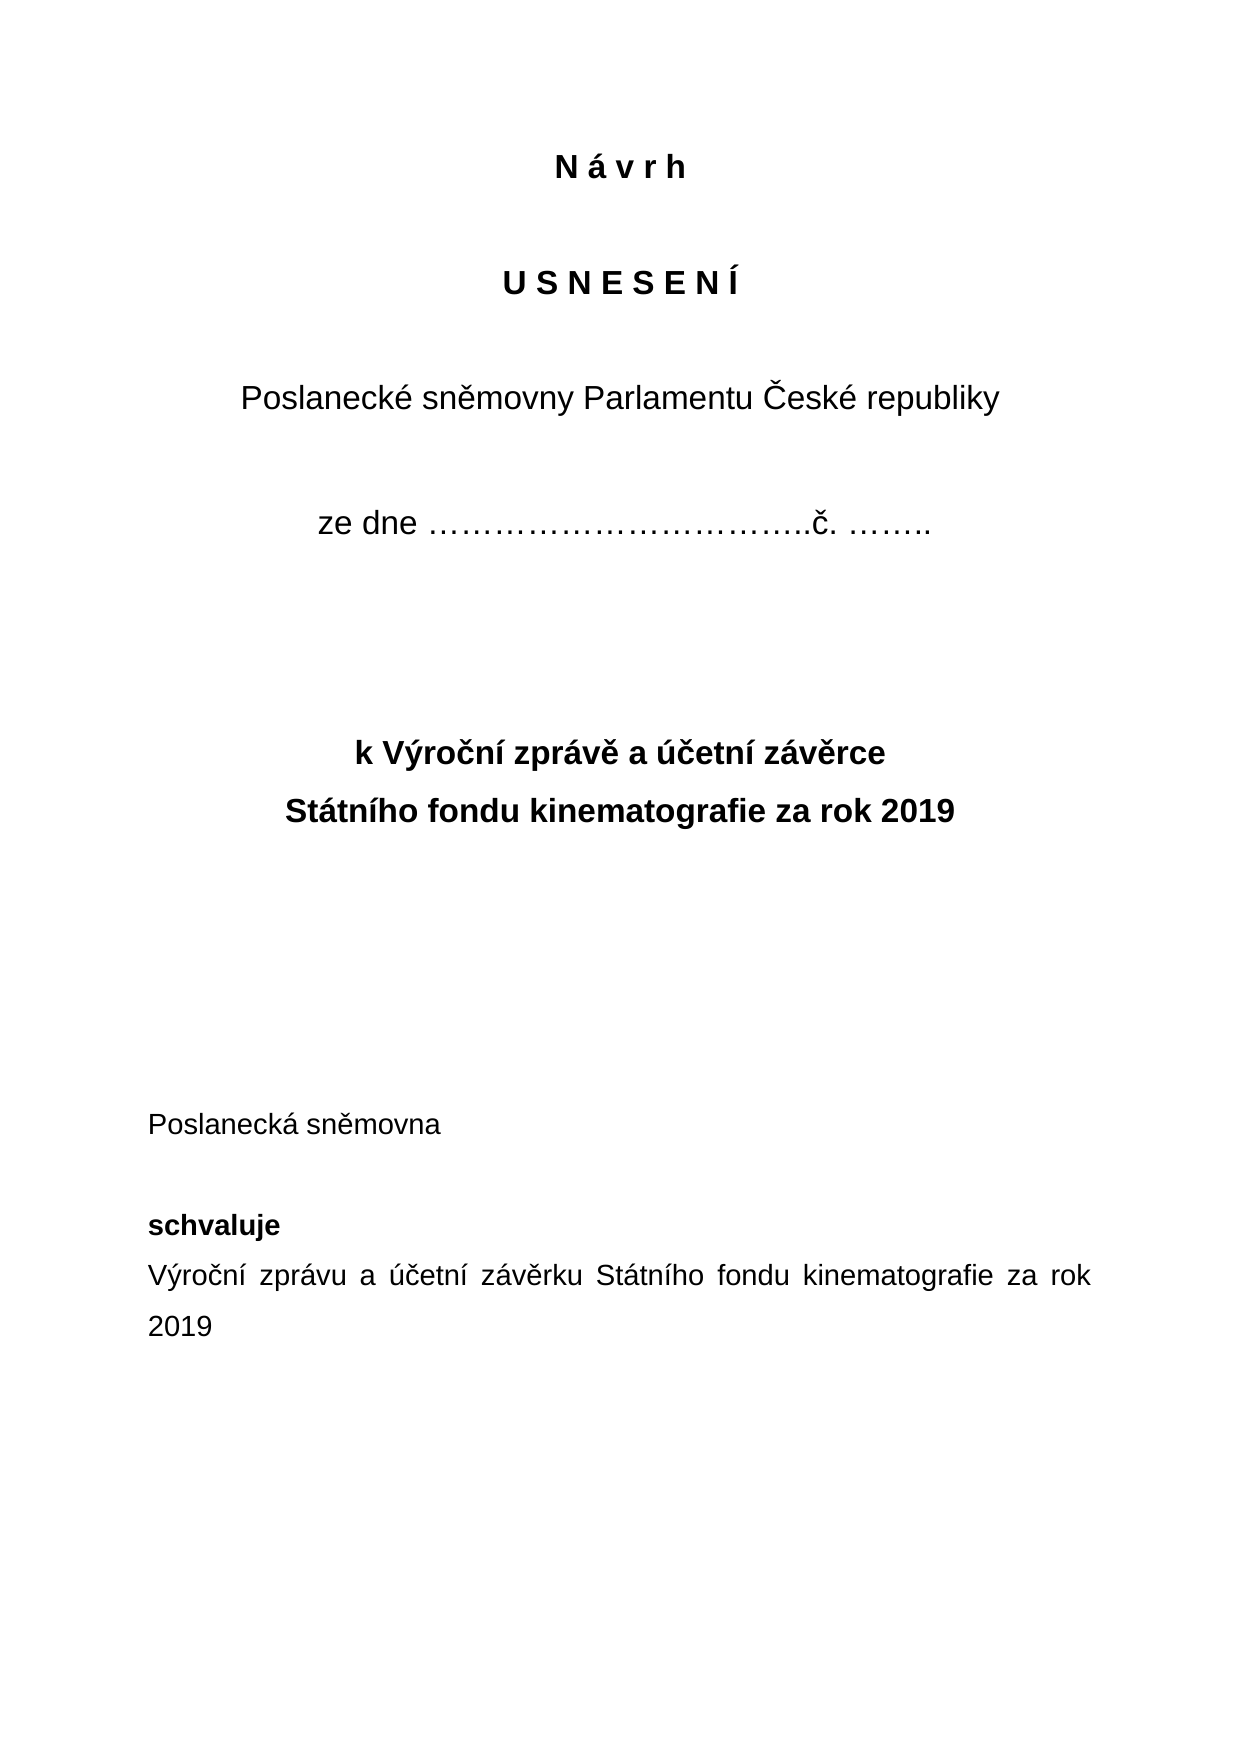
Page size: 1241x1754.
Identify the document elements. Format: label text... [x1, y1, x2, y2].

text schvaluje [148, 1208, 1093, 1241]
text U S N E S E N Í [148, 263, 1093, 301]
text Poslanecké sněmovny Parlamentu České republiky [148, 378, 1093, 416]
text N á v r h [148, 148, 1093, 186]
text Státního fondu kinematografie za rok 2019 [148, 791, 1093, 829]
text Poslanecká sněmovna [148, 1107, 1093, 1141]
text k Výroční zprávě a účetní závěrce [148, 733, 1093, 772]
text Výroční zprávu a účetní závěrku Státního fondu kinematografie za rok 2019 [148, 1258, 1093, 1342]
text ze dne ……………………………..č. …….. [148, 503, 1093, 541]
